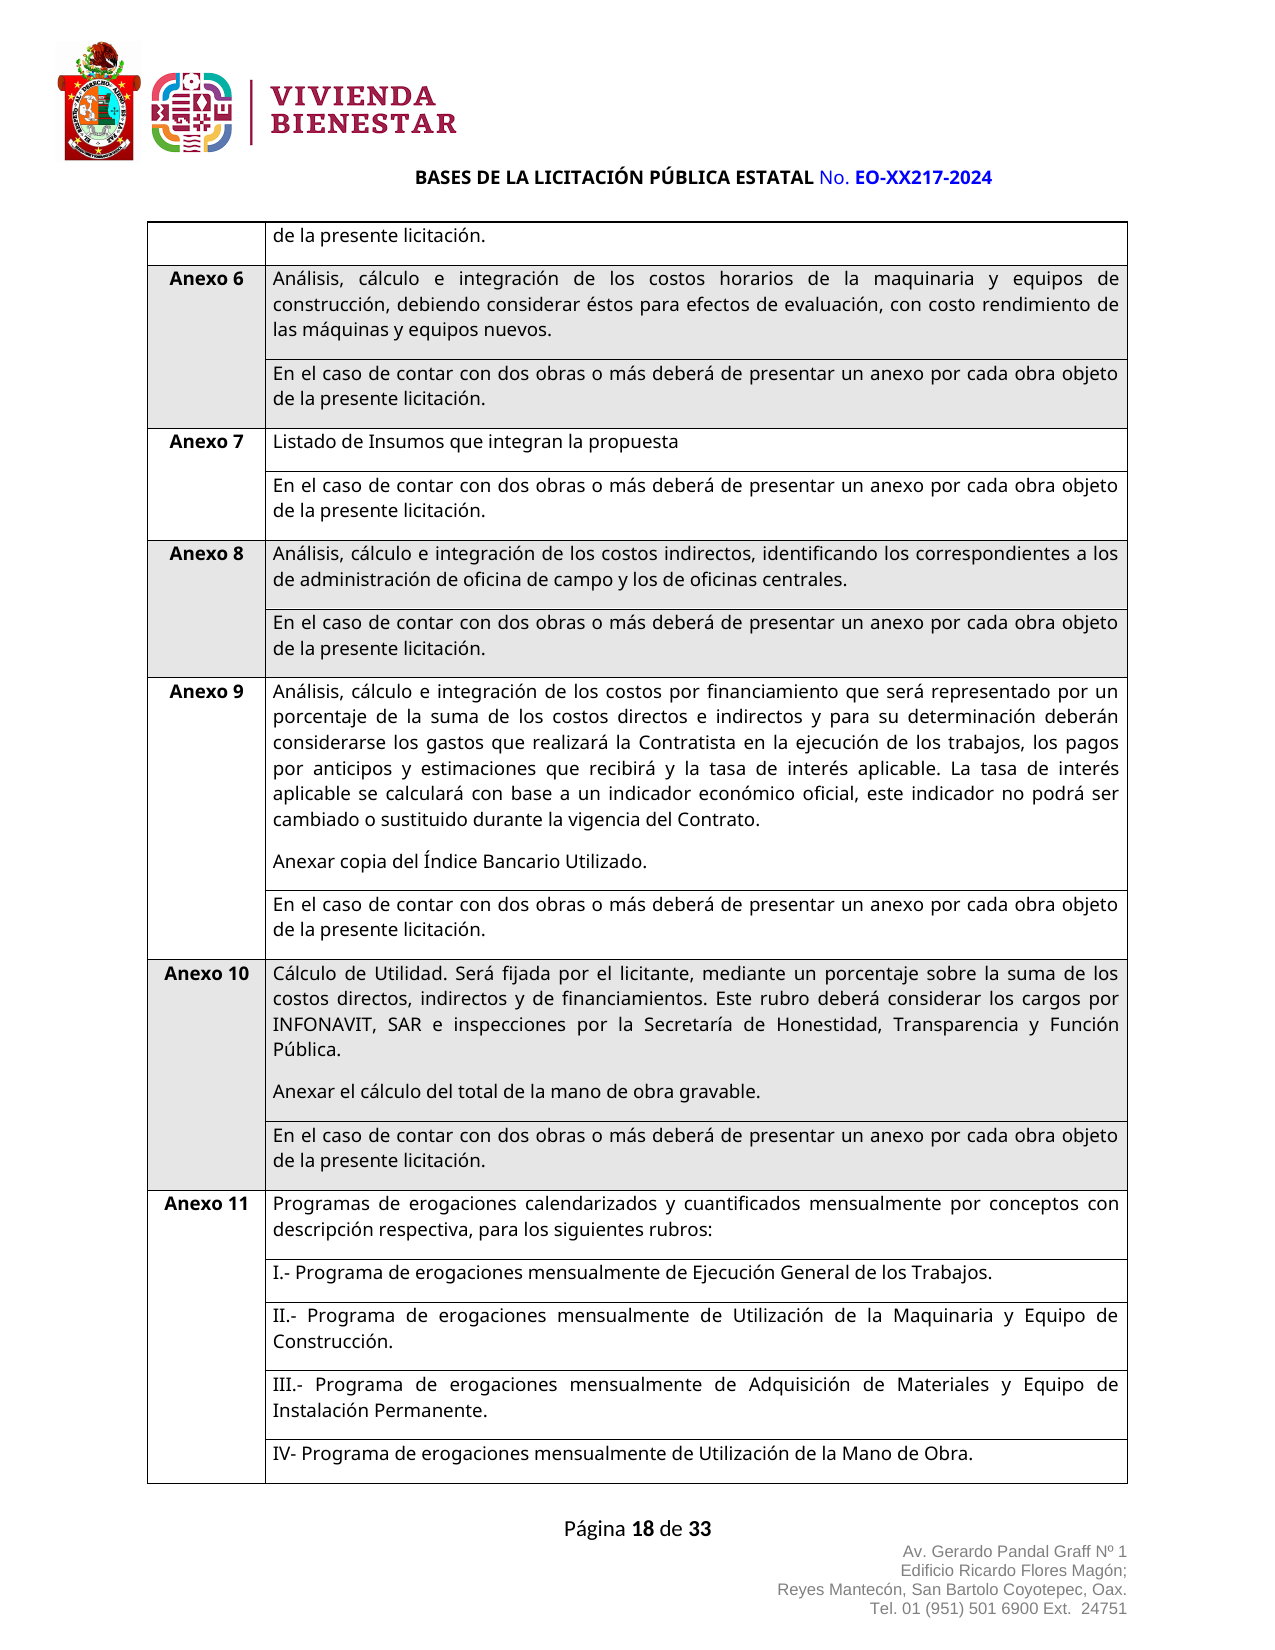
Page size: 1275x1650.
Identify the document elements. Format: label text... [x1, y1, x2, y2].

table_cell En el caso de contar con dos obras o más deberá de presentar un anexo por cada obra objeto de la presente licitación. [266, 610, 1127, 677]
picture [55, 41, 143, 163]
table_cell En el caso de contar con dos obras o más deberá de presentar un anexo por cada obra objeto de la presente licitación. [266, 223, 1127, 265]
table_cell IV- Programa de erogaciones mensualmente de Utilización de la Mano de Obra. [266, 1440, 1127, 1482]
table_cell Anexo 6 [148, 266, 265, 428]
table_cell II.- Programa de erogaciones mensualmente de Utilización de la Maquinaria y Equipo de Construcción. [266, 1303, 1127, 1370]
table_cell En el caso de contar con dos obras o más deberá de presentar un anexo por cada obra objeto de la presente licitación. [266, 472, 1127, 540]
table_cell Anexo 7 [148, 429, 265, 540]
table_cell Anexo 10 [148, 960, 265, 1190]
table_cell III.- Programa de erogaciones mensualmente de Adquisición de Materiales y Equipo de Instalación Permanente. [266, 1371, 1127, 1439]
table_cell En el caso de contar con dos obras o más deberá de presentar un anexo por cada obra objeto de la presente licitación. [266, 891, 1127, 959]
table_cell En el caso de contar con dos obras o más deberá de presentar un anexo por cada obra objeto de la presente licitación. [266, 360, 1127, 428]
table_cell I.- Programa de erogaciones mensualmente de Ejecución General de los Trabajos. [266, 1260, 1127, 1302]
picture [147, 64, 473, 161]
table_cell Anexo 11 [148, 1191, 265, 1482]
table_cell Cálculo de Utilidad. Será fijada por el licitante, mediante un porcentaje sobre la suma de los costos directos, indirectos y de financiamientos. Este rubro deberá considerar los cargos por INFONAVIT, SAR e inspecciones por la Secretaría de Honestidad, Transparencia y Función Pública. Anexar el cálculo del total de la mano de obra gravable. [266, 960, 1127, 1121]
table_cell Análisis, cálculo e integración de los costos horarios de la maquinaria y equipos de construcción, debiendo considerar éstos para efectos de evaluación, con costo rendimiento de las máquinas y equipos nuevos. [266, 266, 1127, 359]
table_cell Programas de erogaciones calendarizados y cuantificados mensualmente por conceptos con descripción respectiva, para los siguientes rubros: [266, 1191, 1127, 1258]
table_cell Anexo 8 [148, 541, 265, 677]
table_cell Análisis, cálculo e integración de los costos indirectos, identificando los correspondientes a los de administración de oficina de campo y los de oficinas centrales. [266, 541, 1127, 608]
table_cell En el caso de contar con dos obras o más deberá de presentar un anexo por cada obra objeto de la presente licitación. [266, 1122, 1127, 1190]
table_cell Análisis, cálculo e integración de los costos por financiamiento que será representado por un porcentaje de la suma de los costos directos e indirectos y para su determinación deberán considerarse los gastos que realizará la Contratista en la ejecución de los trabajos, los pagos por anticipos y estimaciones que recibirá y la tasa de interés aplicable. La tasa de interés aplicable se calculará con base a un indicador económico oficial, este indicador no podrá ser cambiado o sustituido durante la vigencia del Contrato. Anexar copia del Índice Bancario Utilizado. [266, 678, 1127, 890]
table_cell Anexo 9 [148, 678, 265, 959]
table_cell Listado de Insumos que integran la propuesta [266, 429, 1127, 471]
